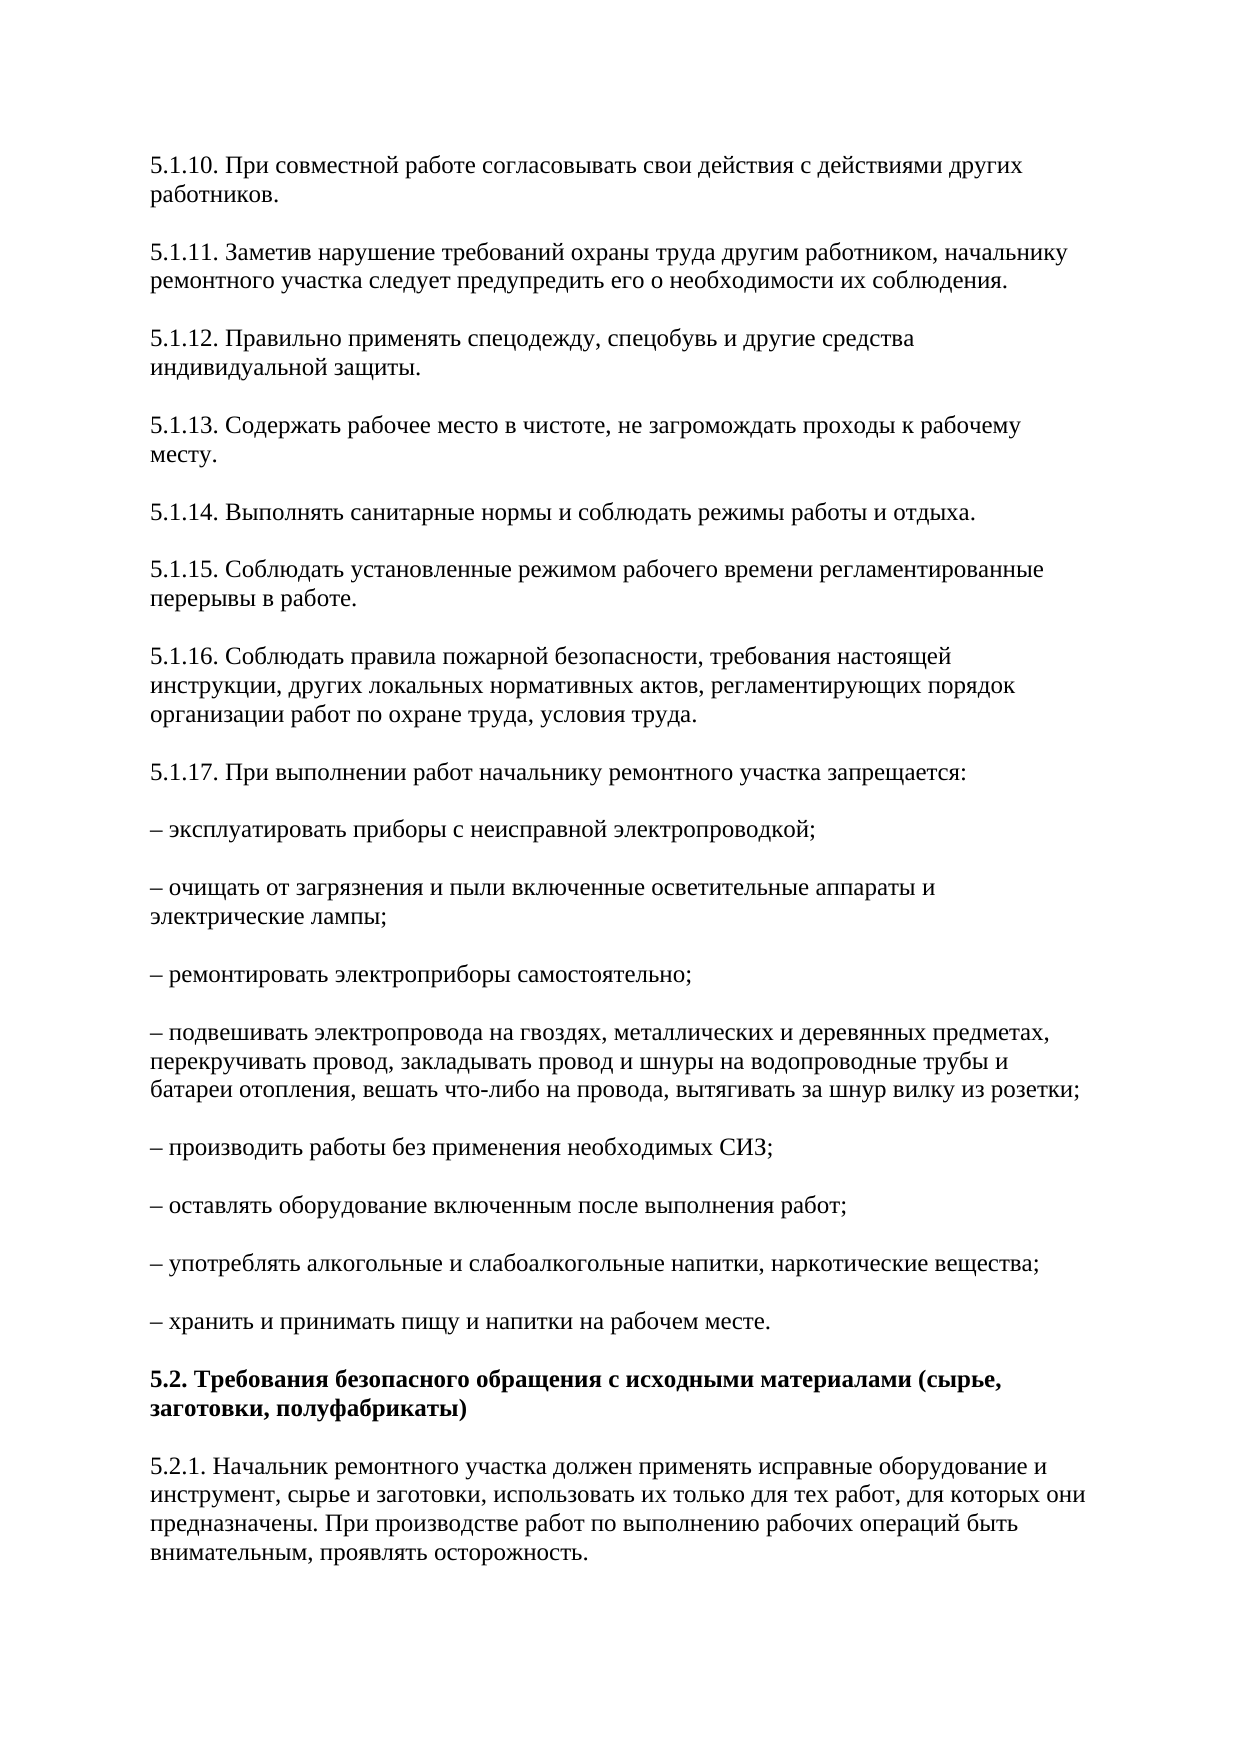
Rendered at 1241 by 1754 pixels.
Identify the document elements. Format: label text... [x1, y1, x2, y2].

text 5.2.1. Начальник ремонтного участка должен применять исправные оборудование и инструмент, сырье и заготовки, использовать их только для тех работ, для которых они предназначены. При производстве работ по выполнению рабочих операций быть внимательным, проявлять осторожность. [150, 1451, 1090, 1566]
text 5.1.15. Соблюдать установленные режимом рабочего времени регламентированные перерывы в работе. [150, 554, 1090, 612]
text – очищать от загрязнения и пыли включенные осветительные аппараты и электрические лампы; [150, 872, 1090, 930]
text – оставлять оборудование включенным после выполнения работ; [150, 1190, 1090, 1219]
text 5.1.11. Заметив нарушение требований охраны труда другим работником, начальнику ремонтного участка следует предупредить его о необходимости их соблюдения. [150, 237, 1090, 294]
text – хранить и принимать пищу и напитки на рабочем месте. [150, 1306, 1090, 1335]
text – подвешивать электропровода на гвоздях, металлических и деревянных предметах, перекручивать провод, закладывать провод и шнуры на водопроводные трубы и батареи отопления, вешать что-либо на провода, вытягивать за шнур вилку из розетки; [150, 1017, 1090, 1103]
text 5.1.16. Соблюдать правила пожарной безопасности, требования настоящей инструкции, других локальных нормативных актов, регламентирующих порядок организации работ по охране труда, условия труда. [150, 641, 1090, 727]
text – употреблять алкогольные и слабоалкогольные напитки, наркотические вещества; [150, 1248, 1090, 1277]
text 5.1.12. Правильно применять спецодежду, спецобувь и другие средства индивидуальной защиты. [150, 323, 1090, 381]
text 5.1.14. Выполнять санитарные нормы и соблюдать режимы работы и отдыха. [150, 497, 1090, 525]
text 5.1.13. Содержать рабочее место в чистоте, не загромождать проходы к рабочему месту. [150, 410, 1090, 467]
text – производить работы без применения необходимых СИЗ; [150, 1132, 1090, 1161]
text – эксплуатировать приборы с неисправной электропроводкой; [150, 814, 1090, 843]
text – ремонтировать электроприборы самостоятельно; [150, 959, 1090, 988]
text 5.2. Требования безопасного обращения с исходными материалами (сырье, заготовки, полуфабрикаты) [150, 1364, 1090, 1422]
text 5.1.17. При выполнении работ начальнику ремонтного участка запрещается: [150, 757, 1090, 785]
text 5.1.10. При совместной работе согласовывать свои действия с действиями других работников. [150, 150, 1090, 207]
